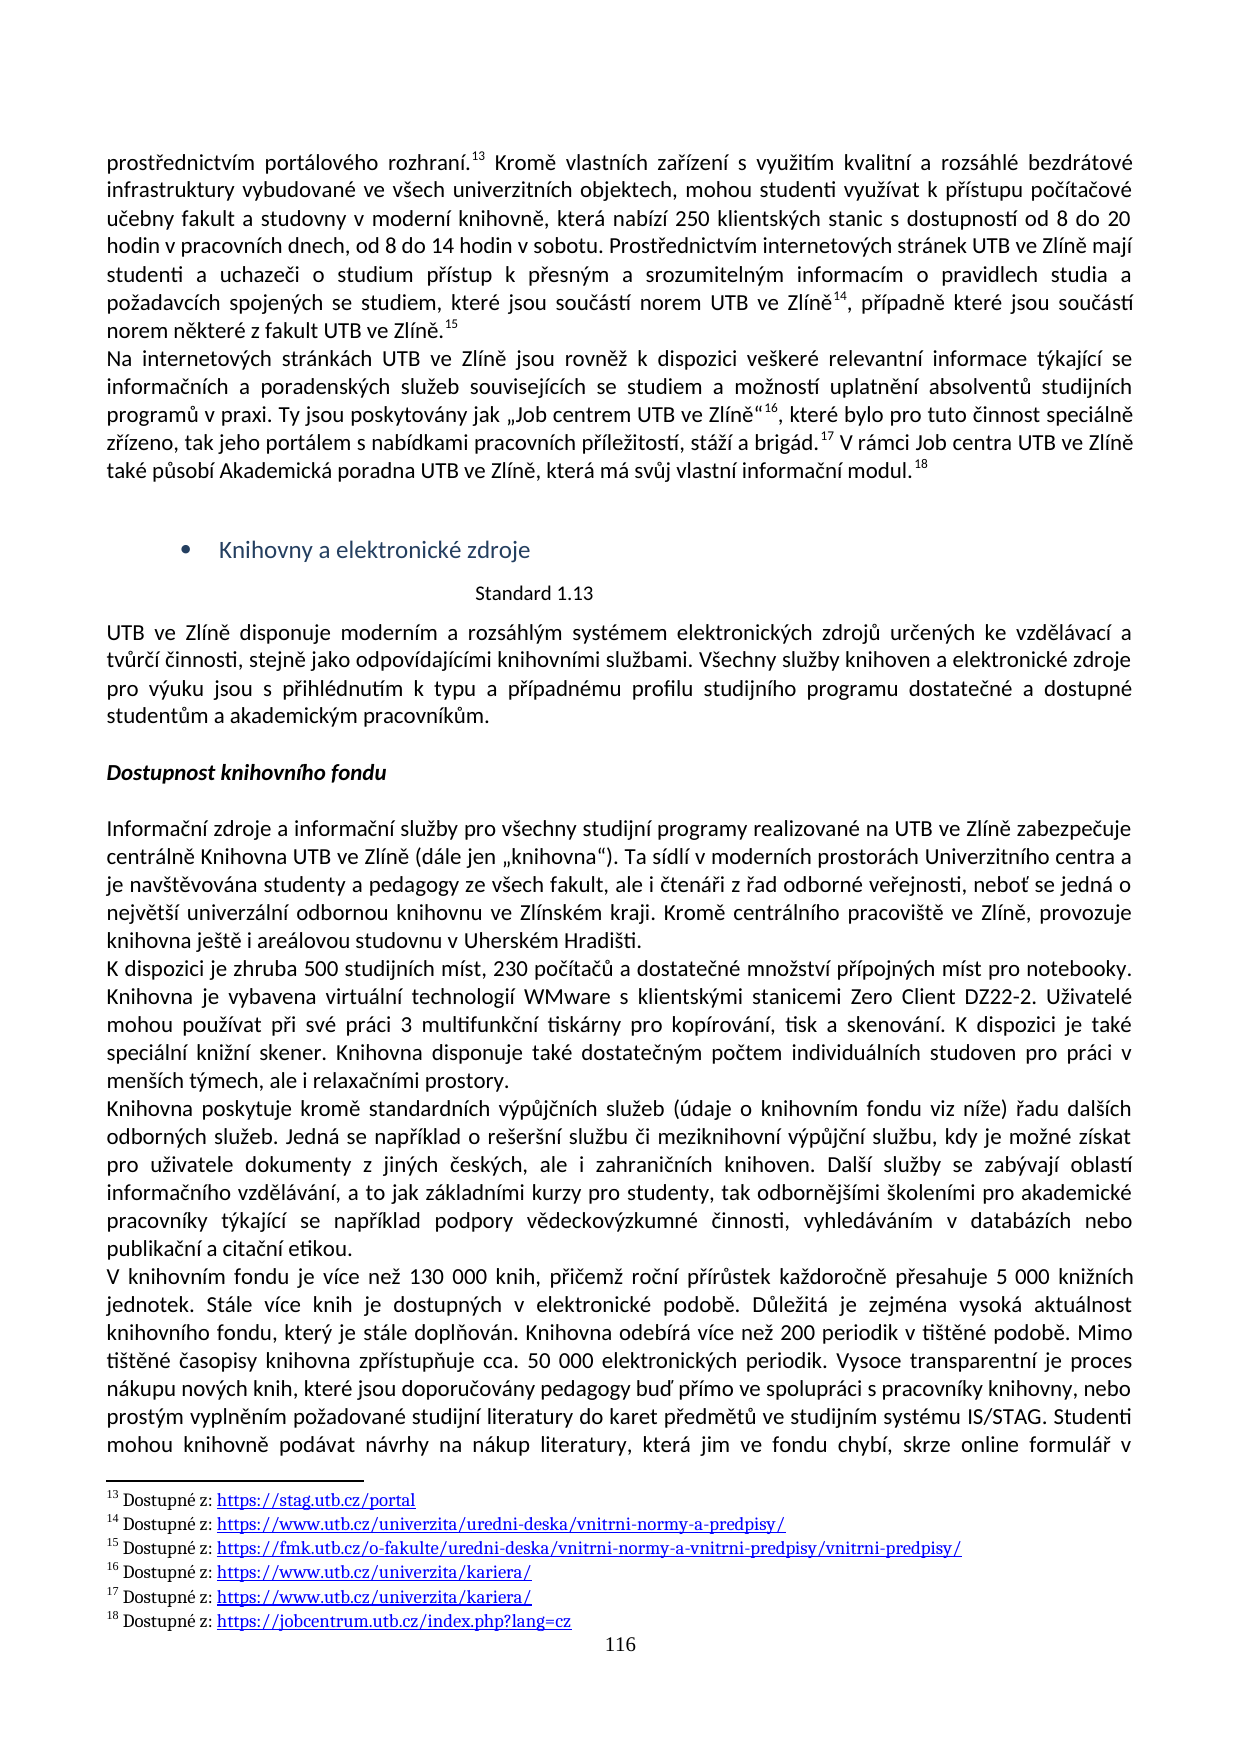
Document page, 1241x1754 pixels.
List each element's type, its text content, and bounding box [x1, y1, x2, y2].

text UTB ve Zlíně disponuje moderním a rozsáhlým systémem elektronických zdrojů určených ke vzdělávací a tvůrčí činnosti, stejně jako odpovídajícími knihovními službami. Všechny služby knihoven a elektronické zdroje pro výuku jsou s přihlédnutím k typu a případnému profilu studijního programu dostatečné a dostupné studentům a akademickým pracovníkům. [106, 618, 1134, 730]
text Na internetových stránkách UTB ve Zlíně jsou rovněž k dispozici veškeré relevantní informace týkající se informačních a poradenských služeb souvisejících se studiem a možností uplatnění absolventů studijních programů v praxi. Ty jsou poskytovány jak „Job centrem UTB ve Zlíně“, které bylo pro tuto činnost speciálně zřízeno, tak jeho portálem s nabídkami pracovních příležitostí, stáží a brigád. V rámci Job centra UTB ve Zlíně také působí Akademická poradna UTB ve Zlíně, která má svůj vlastní informační modul. [106, 344, 1134, 484]
text K dispozici je zhruba 500 studijních míst, 230 počítačů a dostatečné množství přípojných míst pro notebooky. Knihovna je vybavena virtuální technologií WMware s klientskými stanicemi Zero Client DZ22-2. Uživatelé mohou používat při své práci 3 multifunkční tiskárny pro kopírování, tisk a skenování. K dispozici je také speciální knižní skener. Knihovna disponuje také dostatečným počtem individuálních studoven pro práci v menších týmech, ale i relaxačními prostory. [106, 954, 1134, 1094]
text Standard 1.13 [106, 580, 1134, 605]
text Knihovna poskytuje kromě standardních výpůjčních služeb (údaje o knihovním fondu viz níže) řadu dalších odborných služeb. Jedná se například o rešeršní službu či meziknihovní výpůjční službu, kdy je možné získat pro uživatele dokumenty z jiných českých, ale i zahraničních knihoven. Další služby se zabývají oblastí informačního vzdělávání, a to jak základními kurzy pro studenty, tak odbornějšími školeními pro akademické pracovníky týkající se například podpory vědeckovýzkumné činnosti, vyhledáváním v databázích nebo publikační a citační etikou. [106, 1094, 1134, 1262]
text Informační zdroje a informační služby pro všechny studijní programy realizované na UTB ve Zlíně zabezpečuje centrálně Knihovna UTB ve Zlíně (dále jen „knihovna“). Ta sídlí v moderních prostorách Univerzitního centra a je navštěvována studenty a pedagogy ze všech fakult, ale i čtenáři z řad odborné veřejnosti, neboť se jedná o největší univerzální odbornou knihovnu ve Zlínském kraji. Kromě centrálního pracoviště ve Zlíně, provozuje knihovna ještě i areálovou studovnu v Uherském Hradišti. [106, 814, 1134, 954]
subtitle Knihovny a elektronické zdroje [181, 534, 1134, 565]
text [106, 148, 1134, 344]
text Dostupnost knihovního fondu [106, 758, 1134, 786]
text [106, 1262, 1134, 1458]
